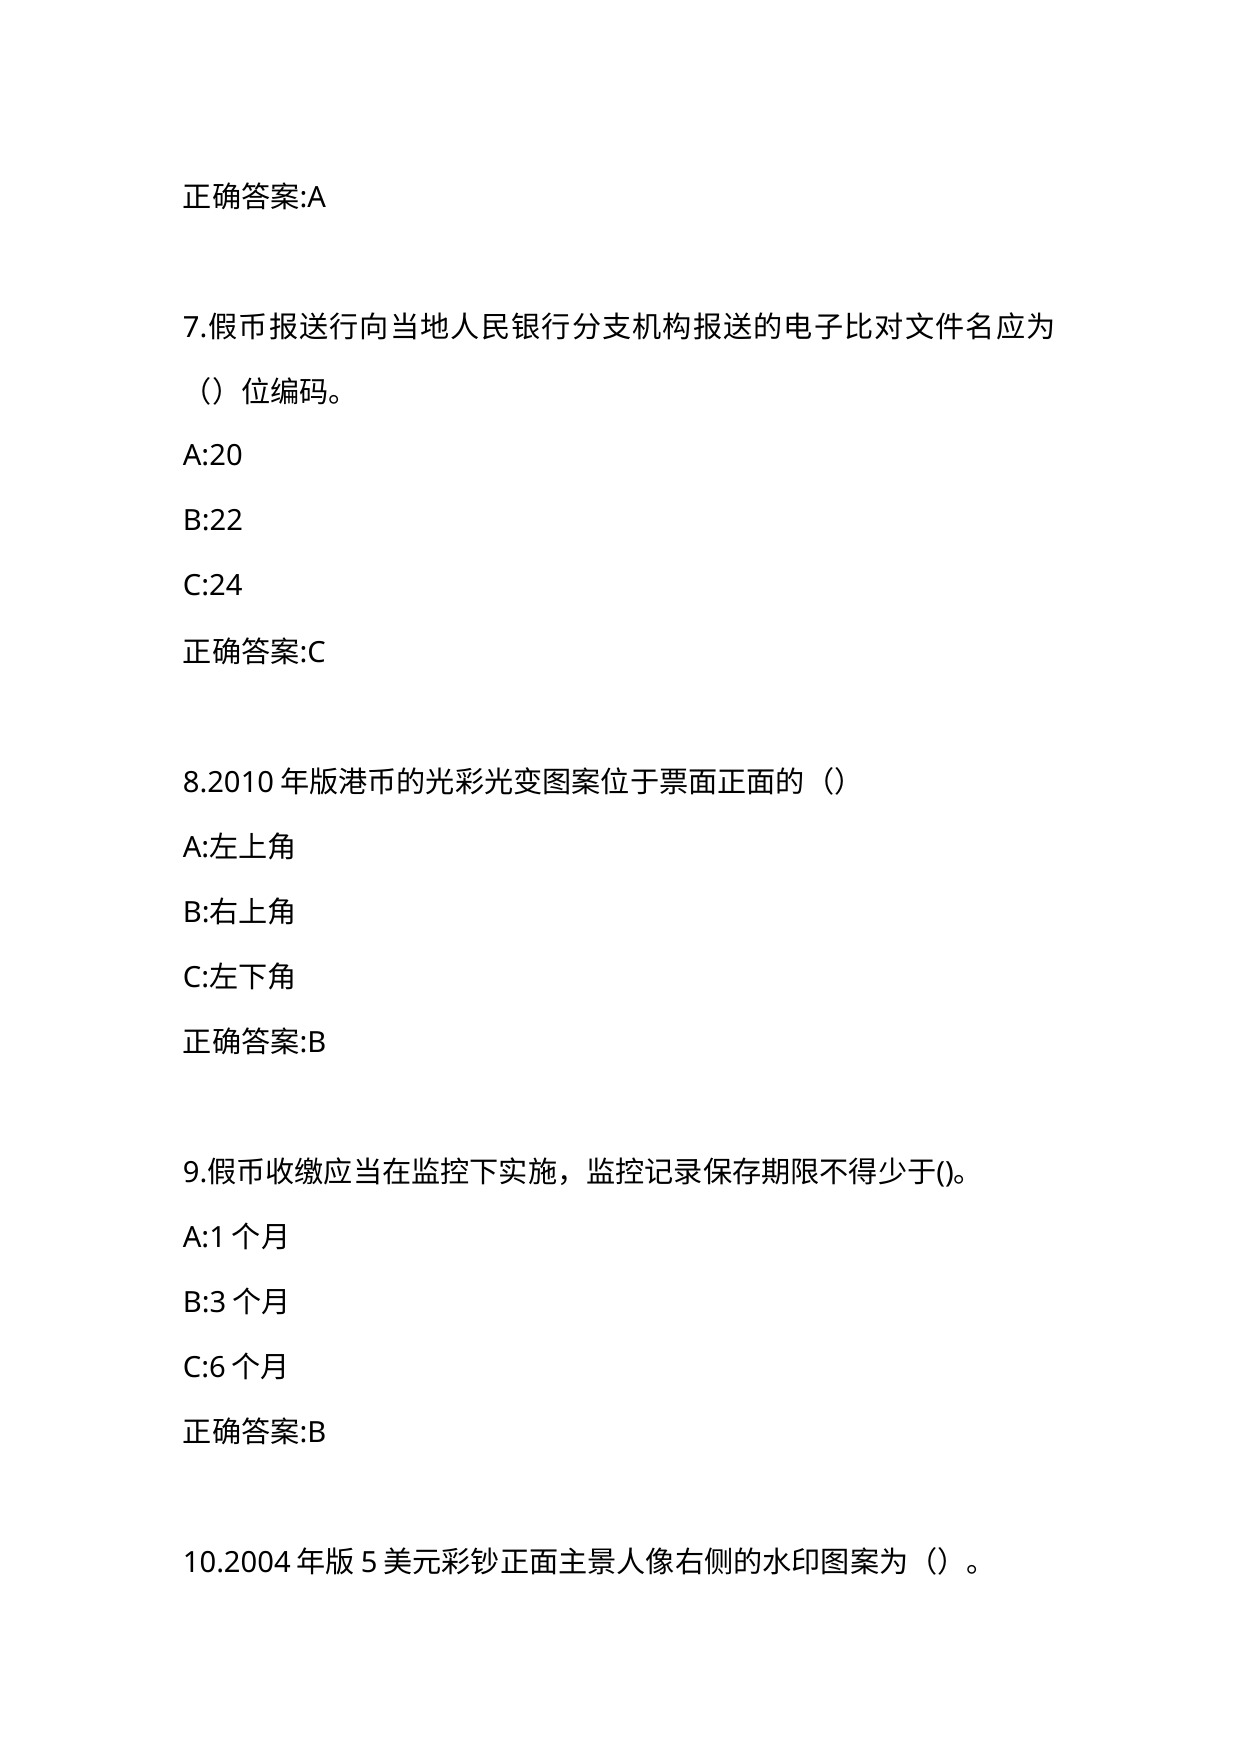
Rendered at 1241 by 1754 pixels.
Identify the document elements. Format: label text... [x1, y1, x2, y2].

text A:20 [183, 422, 1058, 487]
text 9.假币收缴应当在监控下实施，监控记录保存期限不得少于()。 [183, 1137, 1058, 1202]
text C:6个月 [183, 1332, 1058, 1397]
text 8.2010年版港币的光彩光变图案位于票面正面的（） [183, 747, 1058, 812]
text 7.假币报送行向当地人民银行分支机构报送的电子比对文件名应为（）位编码。 [183, 292, 1058, 422]
text 正确答案:B [183, 1397, 1058, 1462]
text 10.2004年版5美元彩钞正面主景人像右侧的水印图案为（）。 [183, 1527, 1058, 1592]
text 正确答案:B [183, 1007, 1058, 1072]
text B:22 [183, 487, 1058, 552]
text 正确答案:C [183, 617, 1058, 682]
text C:左下角 [183, 942, 1058, 1007]
text B:右上角 [183, 877, 1058, 942]
text B:3个月 [183, 1267, 1058, 1332]
text 正确答案:A [183, 162, 1058, 227]
text A:左上角 [183, 812, 1058, 877]
text C:24 [183, 552, 1058, 617]
text A:1个月 [183, 1202, 1058, 1267]
